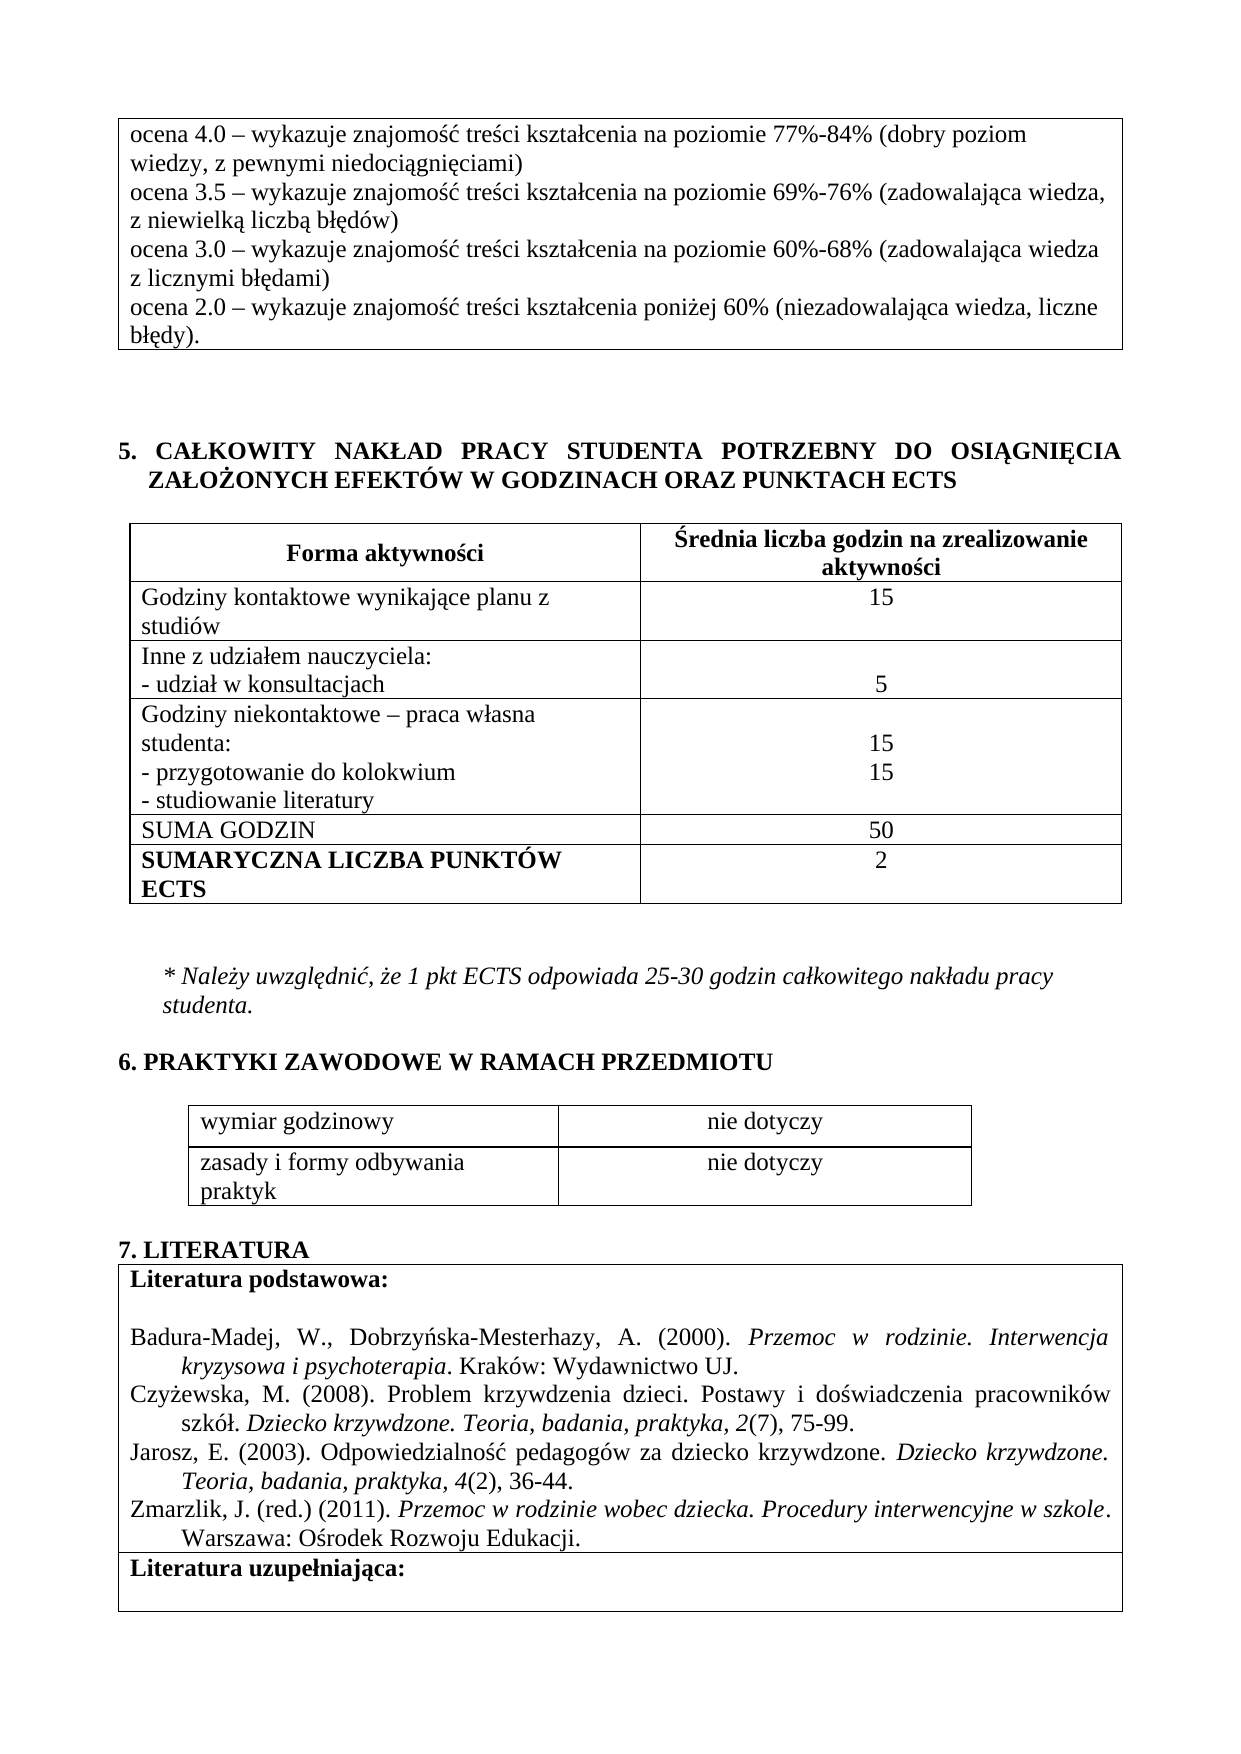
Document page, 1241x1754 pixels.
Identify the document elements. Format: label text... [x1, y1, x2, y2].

table_cell 2 [641, 845, 1121, 903]
table_cell 5 [641, 641, 1121, 698]
text 7. LITERATURA [118, 1235, 1122, 1263]
table_cell 50 [641, 815, 1121, 844]
table_header nie dotyczy [559, 1106, 971, 1146]
table_cell SUMA GODZIN [131, 815, 640, 844]
table_cell Godziny kontaktowe wynikające planu z studiów [131, 582, 640, 640]
table_header wymiar godzinowy [189, 1106, 558, 1146]
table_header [119, 119, 1122, 349]
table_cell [119, 1553, 1122, 1611]
table_cell 15 [641, 582, 1121, 640]
table_cell nie dotyczy [559, 1148, 971, 1205]
text 5. CAŁKOWITY NAKŁAD PRACY STUDENTA POTRZEBNY DO OSIĄGNIĘCIA ZAŁOŻONYCH EFEKTÓW W GODZINACH ORAZ PUNKTACH ECTS [118, 436, 1122, 494]
text * Należy uwzględnić, że 1 pkt ECTS odpowiada 25-30 godzin całkowitego nakładu pracy studenta. [162, 961, 1122, 1019]
table_header Forma aktywności [131, 524, 640, 581]
table_cell Inne z udziałem nauczyciela: - udział w konsultacjach [131, 641, 640, 698]
table_header Średnia liczba godzin na zrealizowanie aktywności [641, 524, 1121, 581]
text 6. PRAKTYKI ZAWODOWE W RAMACH PRZEDMIOTU [118, 1047, 1122, 1076]
table_cell SUMARYCZNA LICZBA PUNKTÓW ECTS [131, 845, 640, 903]
table_cell Godziny niekontaktowe – praca własna studenta: - przygotowanie do kolokwium - studiowanie literatury [131, 699, 640, 814]
table_header Literatura podstawowa: Badura-Madej, W., Dobrzyńska-Mesterhazy, A. (2000). Przemoc w rodzinie. Interwencja kryzysowa i psychoterapia. Kraków: Wydawnictwo UJ. Czyżewska, M. (2008). Problem krzywdzenia dzieci. Postawy i doświadczenia pracowników szkół. Dziecko krzywdzone. Teoria, badania, praktyka, 2(7), 75-99. Jarosz, E. (2003). Odpowiedzialność pedagogów za dziecko krzywdzone. Dziecko krzywdzone. Teoria, badania, praktyka, 4(2), 36-44. Zmarzlik, J. (red.) (2011). Przemoc w rodzinie wobec dziecka. Procedury interwencyjne w szkole. Warszawa: Ośrodek Rozwoju Edukacji. [119, 1265, 1122, 1552]
table_cell 15 15 [641, 699, 1121, 814]
table_cell zasady i formy odbywania praktyk [189, 1148, 558, 1205]
